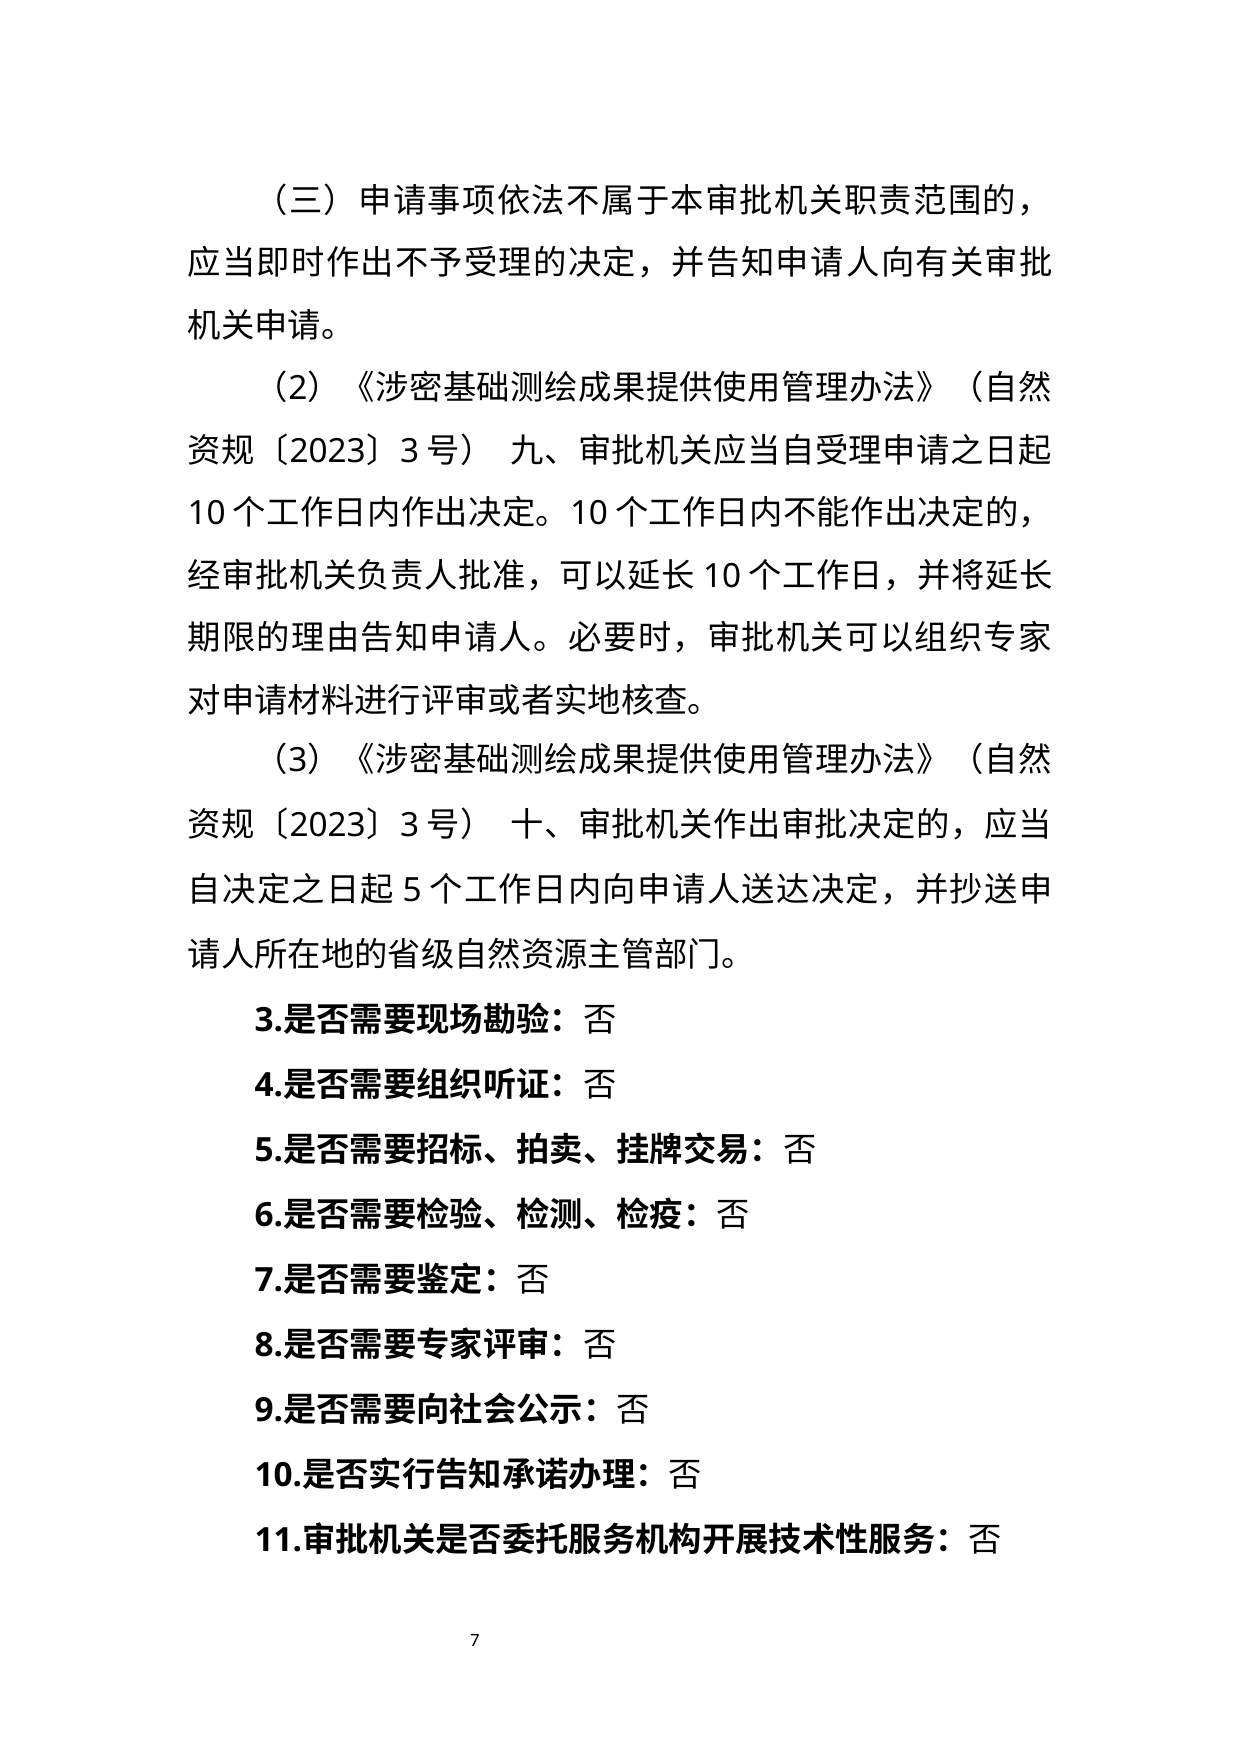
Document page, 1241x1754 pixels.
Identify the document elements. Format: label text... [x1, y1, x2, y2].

text 7.是否需要鉴定：否 [187, 1244, 1053, 1309]
text （2）《涉密基础测绘成果提供使用管理办法》（自然资规〔2023〕3号） 九、审批机关应当自受理申请之日起10个工作日内作出决定。10个工作日内不能作出决定的，经审批机关负责人批准，可以延长10个工作日，并将延长期限的理由告知申请人。必要时，审批机关可以组织专家对申请材料进行评审或者实地核查。 [187, 349, 1053, 724]
text 5.是否需要招标、拍卖、挂牌交易：否 [187, 1114, 1053, 1179]
text 4.是否需要组织听证：否 [187, 1049, 1053, 1114]
text 9.是否需要向社会公示：否 [187, 1374, 1053, 1439]
text 11.审批机关是否委托服务机构开展技术性服务：否 [187, 1504, 1053, 1569]
text 3.是否需要现场勘验：否 [187, 984, 1053, 1049]
text （3）《涉密基础测绘成果提供使用管理办法》（自然资规〔2023〕3号） 十、审批机关作出审批决定的，应当自决定之日起5个工作日内向申请人送达决定，并抄送申请人所在地的省级自然资源主管部门。 [187, 724, 1053, 984]
text 10.是否实行告知承诺办理：否 [187, 1439, 1053, 1504]
text （三）申请事项依法不属于本审批机关职责范围的，应当即时作出不予受理的决定，并告知申请人向有关审批机关申请。 [187, 162, 1053, 349]
text 8.是否需要专家评审：否 [187, 1309, 1053, 1374]
text 6.是否需要检验、检测、检疫：否 [187, 1179, 1053, 1244]
